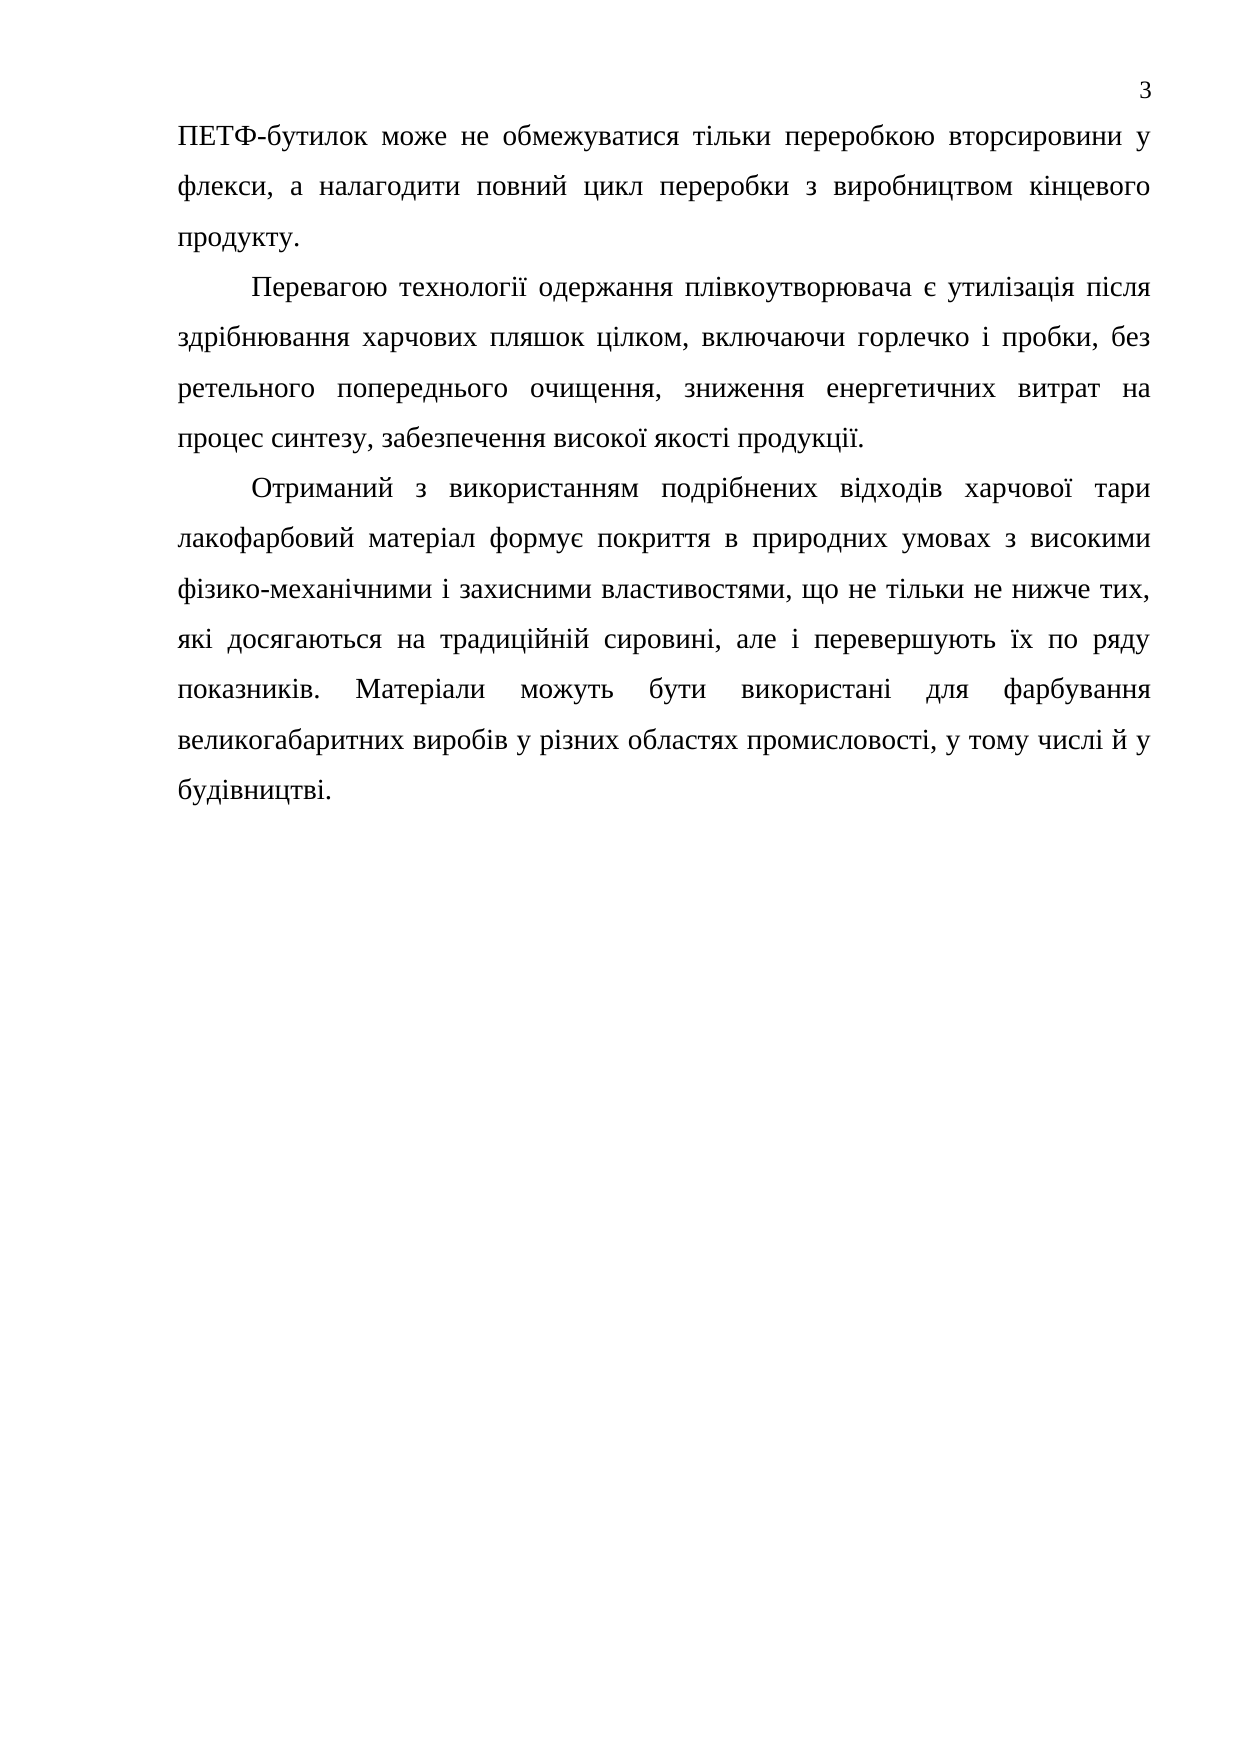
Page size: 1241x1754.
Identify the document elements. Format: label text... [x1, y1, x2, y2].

text Отриманий з використанням подрібнених відходів харчової тари лакофарбовий матеріал формує покриття в природних умовах з високими фізико-механічними і захисними властивостями, що не тільки не нижче тих, які досягаються на традиційній сировині, але і перевершують їх по ряду показників. Матеріали можуть бути використані для фарбування великогабаритних виробів у різних областях промисловості, у тому числі й у будівництві. [177, 470, 1152, 806]
text Перевагою технології одержання плівкоутворювача є утилізація після здрібнювання харчових пляшок цілком, включаючи горлечко і пробки, без ретельного попереднього очищення, зниження енергетичних витрат на процес синтезу, забезпечення високої якості продукції. [177, 269, 1152, 453]
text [177, 118, 1152, 252]
